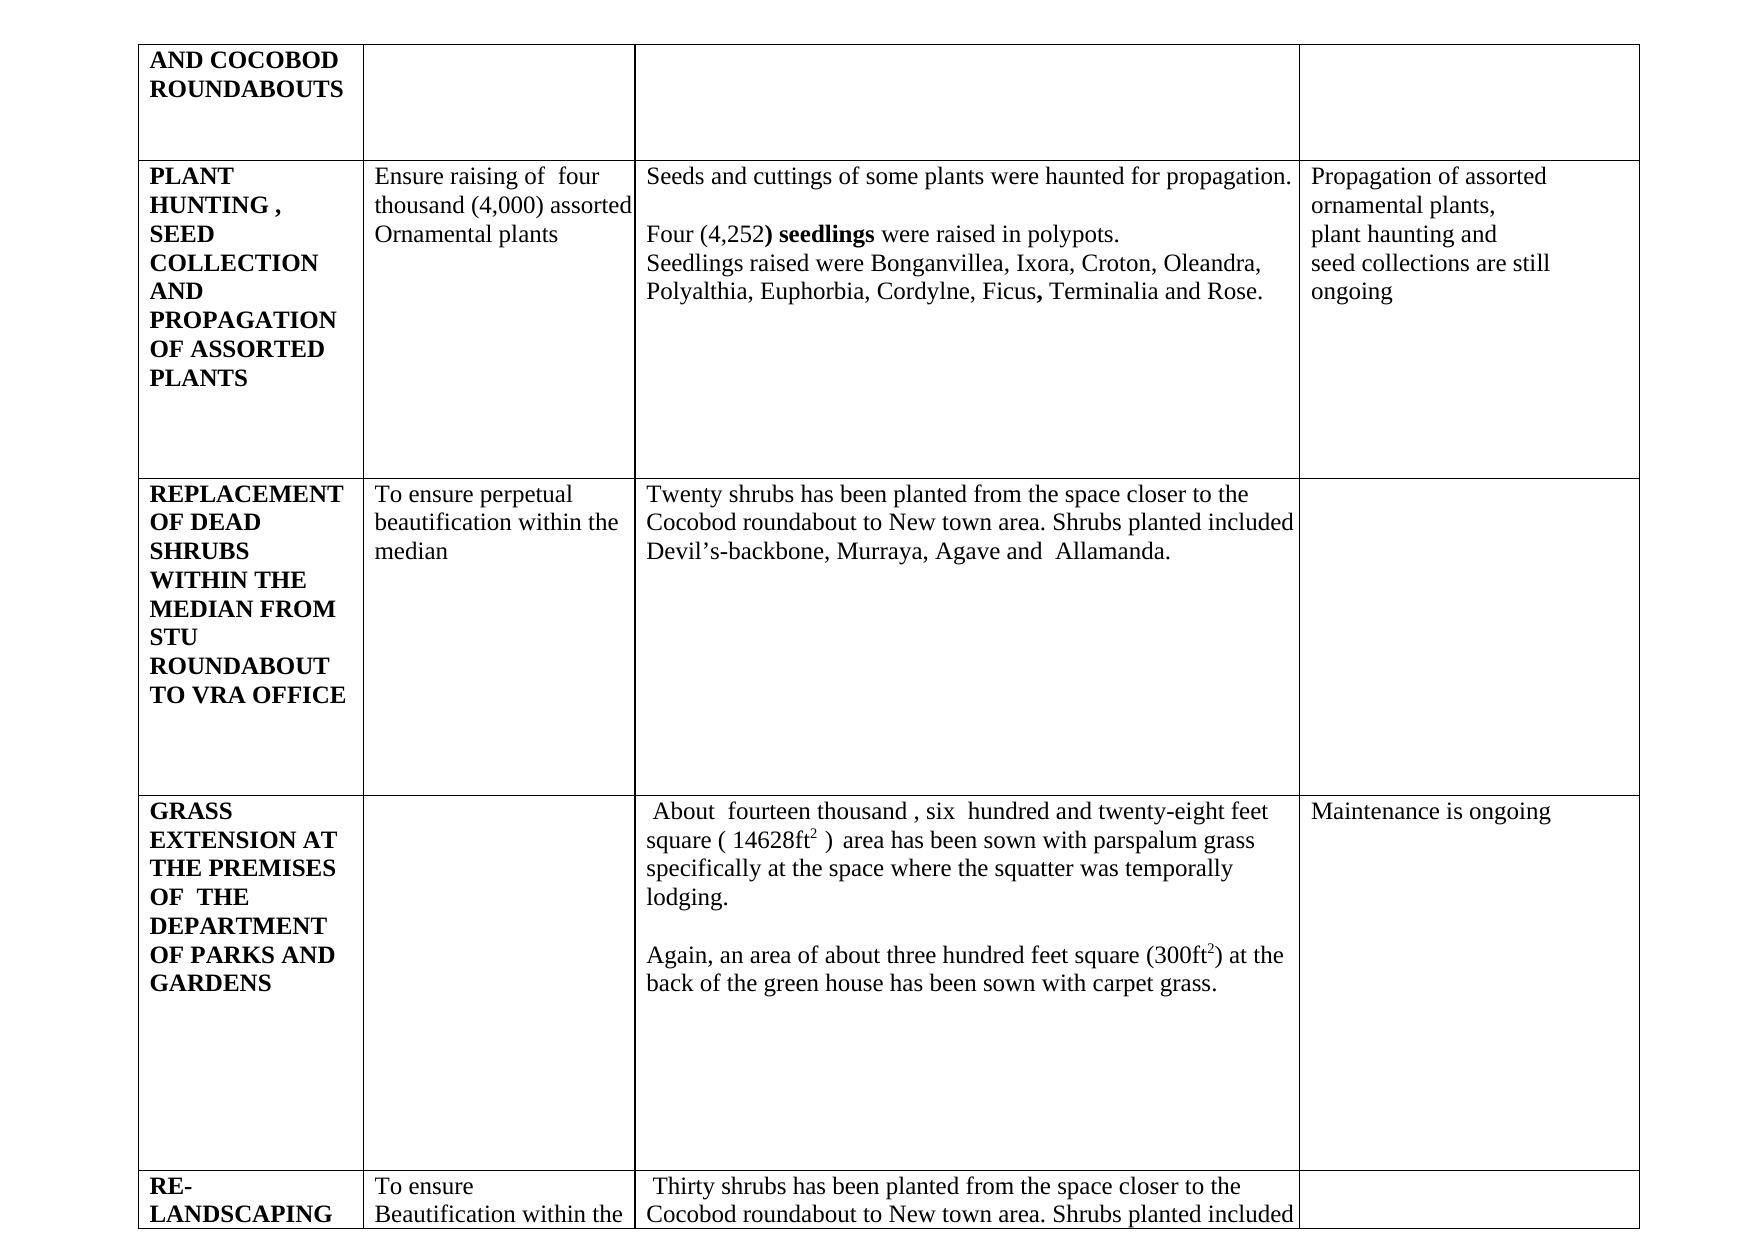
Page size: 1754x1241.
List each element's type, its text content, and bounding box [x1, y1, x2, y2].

table_cell Ensure raising of four thousand (4,000) assorted Ornamental plants [364, 161, 634, 478]
table_cell About fourteen thousand , six hundred and twenty-eight feet square ( 14628ft2 ) area has been sown with parspalum grass specifically at the space where the squatter was temporally lodging. Again, an area of about three hundred feet square (300ft2) at the back of the green house has been sown with carpet grass. [636, 796, 1299, 1170]
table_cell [636, 45, 1299, 160]
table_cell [139, 1171, 363, 1228]
table_cell [1300, 479, 1639, 795]
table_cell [139, 45, 363, 160]
table_cell GRASS EXTENSION AT THE PREMISES OF THE DEPARTMENT OF PARKS AND GARDENS [139, 796, 363, 1170]
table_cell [364, 1171, 634, 1228]
table_cell Twenty shrubs has been planted from the space closer to the Cocobod roundabout to New town area. Shrubs planted included Devil’s-backbone, Murraya, Agave and Allamanda. [636, 479, 1299, 795]
table_cell REPLACEMENT OF DEAD SHRUBS WITHIN THE MEDIAN FROM STU ROUNDABOUT TO VRA OFFICE [139, 479, 363, 795]
table_cell Propagation of assorted ornamental plants, plant haunting and seed collections are still ongoing [1300, 161, 1639, 478]
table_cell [364, 45, 634, 160]
table_cell [364, 796, 634, 1170]
table_cell Seeds and cuttings of some plants were haunted for propagation. Four (4,252) seedlings were raised in polypots. Seedlings raised were Bonganvillea, Ixora, Croton, Oleandra, Polyalthia, Euphorbia, Cordylne, Ficus, Terminalia and Rose. [636, 161, 1299, 478]
table_cell Maintenance is ongoing [1300, 796, 1639, 1170]
table_cell PLANT HUNTING , SEED COLLECTION AND PROPAGATION OF ASSORTED PLANTS [139, 161, 363, 478]
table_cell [636, 1171, 1299, 1228]
table_cell To ensure perpetual beautification within the median [364, 479, 634, 795]
table_cell [1300, 1171, 1639, 1228]
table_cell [1300, 45, 1639, 160]
